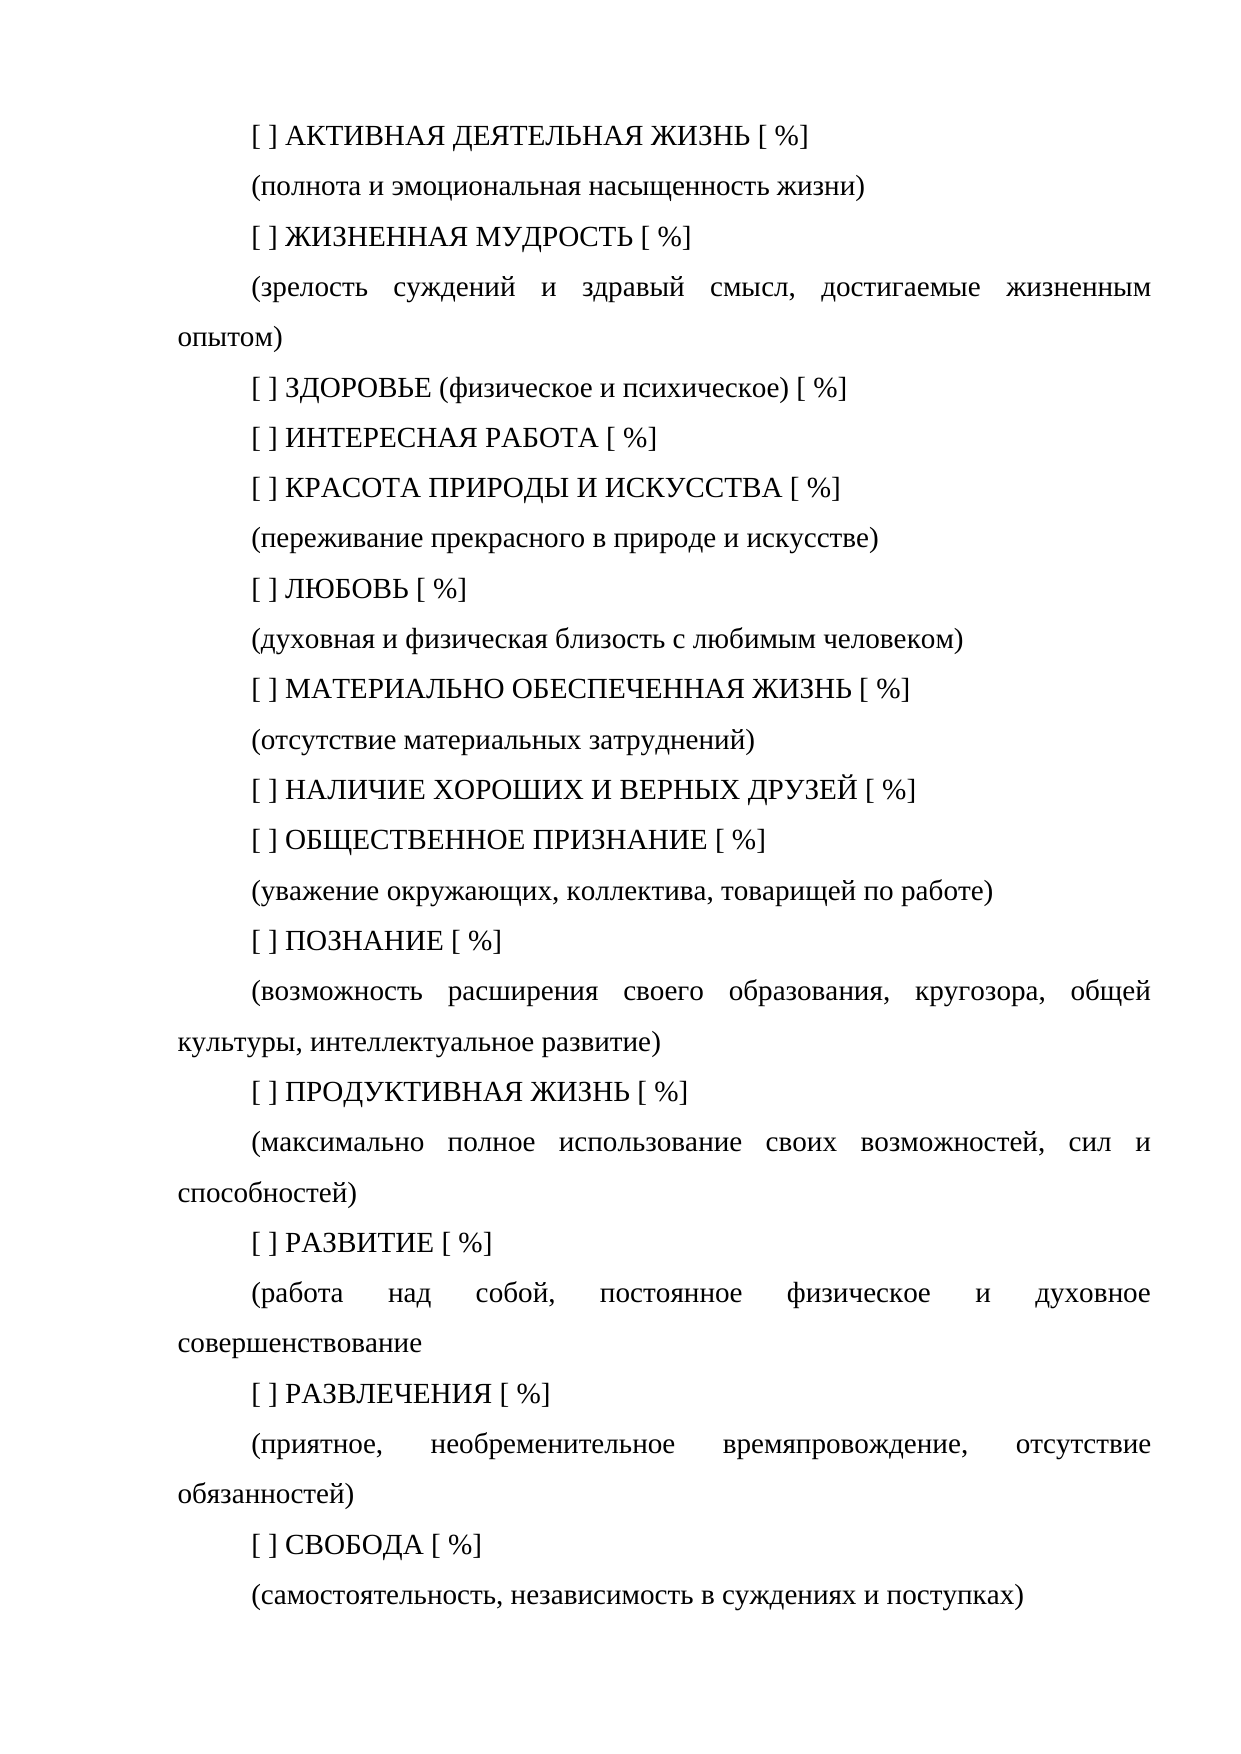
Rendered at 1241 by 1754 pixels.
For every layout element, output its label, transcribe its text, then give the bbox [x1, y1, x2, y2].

text [ ] НАЛИЧИЕ ХОРОШИХ И ВЕРНЫХ ДРУЗЕЙ [ %] [177, 772, 1152, 806]
text (полнота и эмоциональная насыщенность жизни) [177, 168, 1152, 202]
text [ ] ПРОДУКТИВНАЯ ЖИЗНЬ [ %] [177, 1074, 1152, 1108]
text [ ] АКТИВНАЯ ДЕЯТЕЛЬНАЯ ЖИЗНЬ [ %] [177, 118, 1152, 152]
text [ ] ИНТЕРЕСНАЯ РАБОТА [ %] [177, 420, 1152, 453]
text (работа над собой, постоянное физическое и духовное совершенствование [177, 1275, 1152, 1359]
text [ ] ЗДОРОВЬЕ (физическое и психическое) [ %] [177, 370, 1152, 403]
text (самостоятельность, независимость в суждениях и поступках) [177, 1577, 1152, 1611]
text [ ] КРАСОТА ПРИРОДЫ И ИСКУССТВА [ %] [177, 470, 1152, 504]
text (духовная и физическая близость с любимым человеком) [177, 621, 1152, 655]
text (переживание прекрасного в природе и искусстве) [177, 521, 1152, 554]
text [ ] РАЗВИТИЕ [ %] [177, 1225, 1152, 1258]
text [ ] СВОБОДА [ %] [177, 1527, 1152, 1560]
text [ ] РАЗВЛЕЧЕНИЯ [ %] [177, 1376, 1152, 1409]
text (возможность расширения своего образования, кругозора, общей культуры, интеллектуальное развитие) [177, 973, 1152, 1057]
text [ ] МАТЕРИАЛЬНО ОБЕСПЕЧЕННАЯ ЖИЗНЬ [ %] [177, 672, 1152, 705]
text [ ] ЛЮБОВЬ [ %] [177, 571, 1152, 604]
text [ ] ОБЩЕСТВЕННОЕ ПРИЗНАНИЕ [ %] [177, 822, 1152, 856]
text [ ] ПОЗНАНИЕ [ %] [177, 923, 1152, 957]
text (отсутствие материальных затруднений) [177, 722, 1152, 755]
text (максимально полное использование своих возможностей, сил и способностей) [177, 1124, 1152, 1208]
text [ ] ЖИЗНЕННАЯ МУДРОСТЬ [ %] [177, 219, 1152, 252]
text (зрелость суждений и здравый смысл, достигаемые жизненным опытом) [177, 269, 1152, 353]
text (уважение окружающих, коллектива, товарищей по работе) [177, 873, 1152, 906]
text (приятное, необременительное времяпровождение, отсутствие обязанностей) [177, 1426, 1152, 1510]
